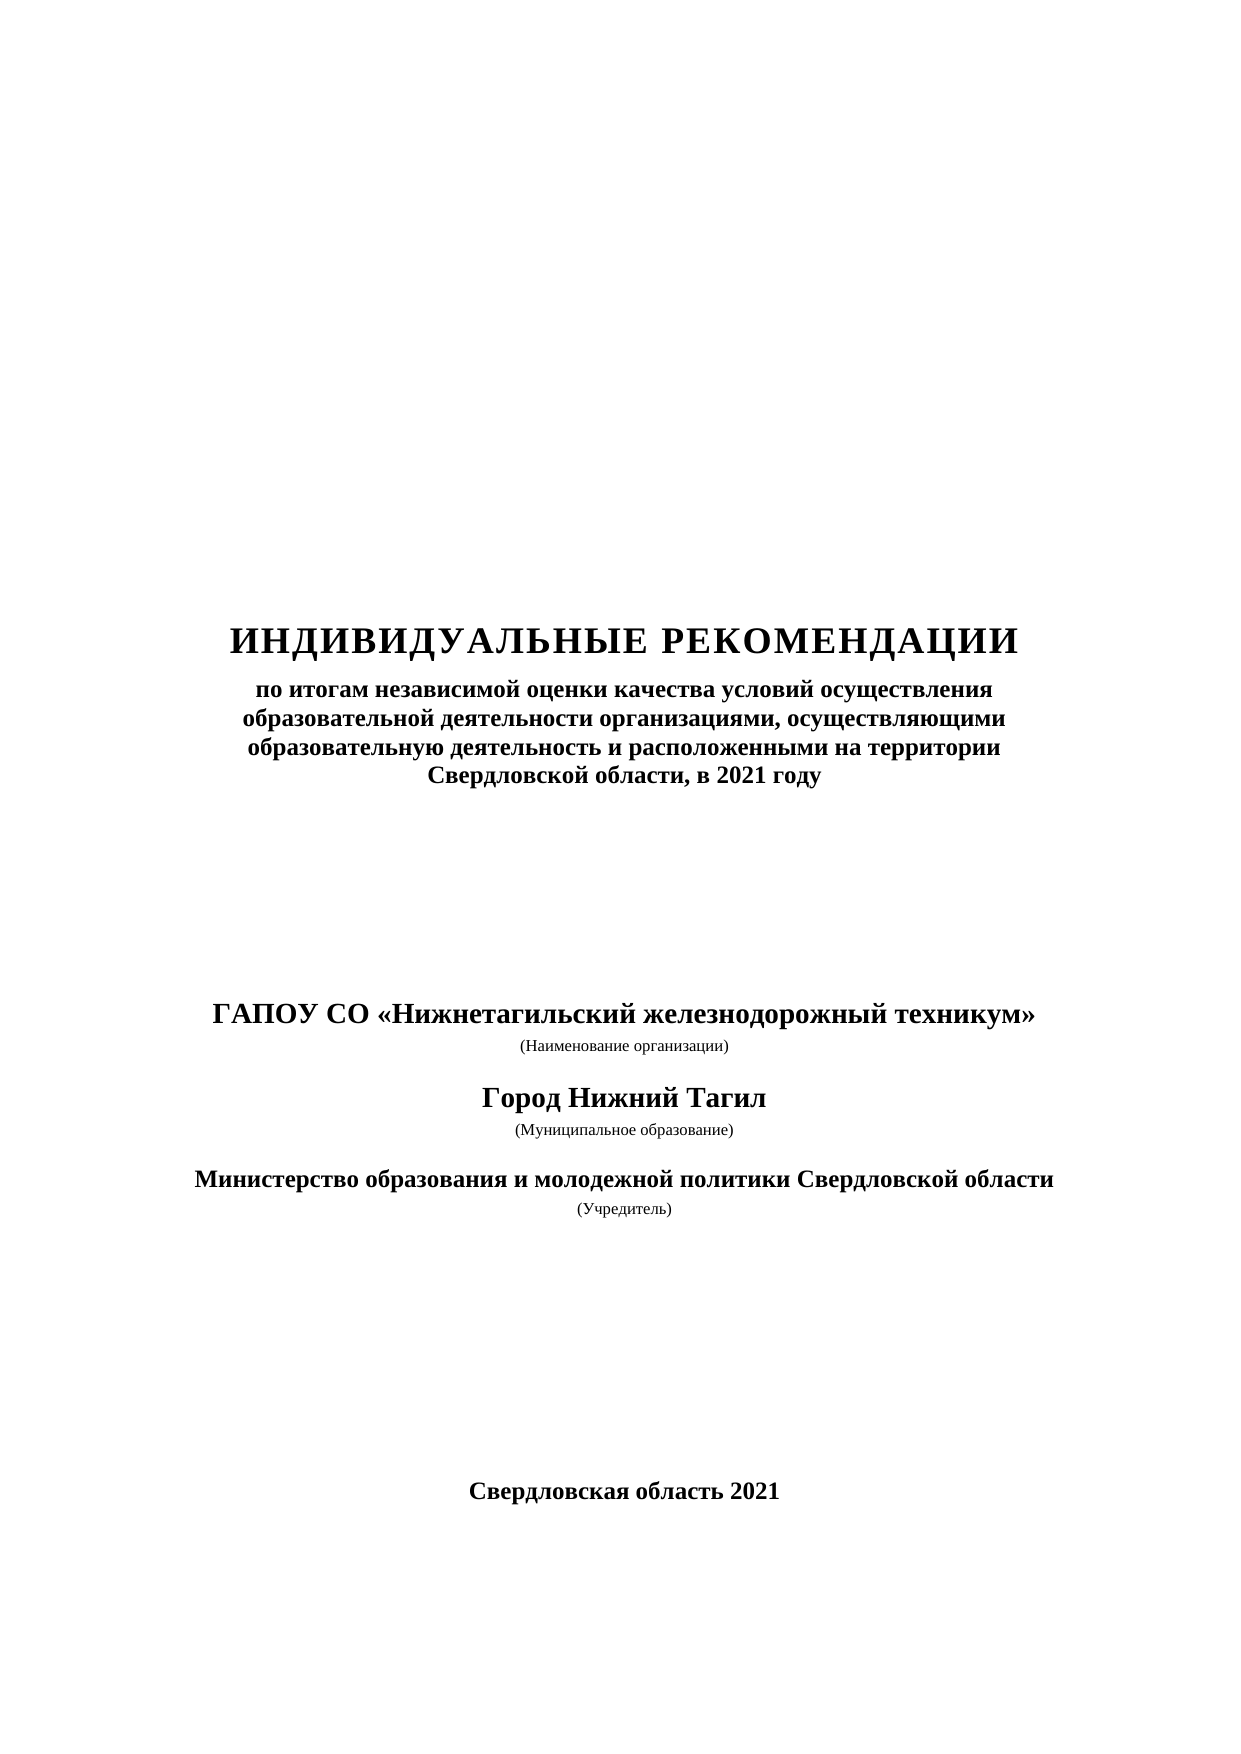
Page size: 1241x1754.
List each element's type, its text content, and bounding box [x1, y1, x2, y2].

text (Наименование организации) [177, 1036, 1071, 1055]
text ГАПОУ СО «Нижнетагильский железнодорожный техникум» [177, 996, 1071, 1030]
text (Учредитель) [177, 1199, 1071, 1218]
text Свердловская область 2021 [177, 1476, 1071, 1505]
text Город Нижний Тагил [177, 1080, 1071, 1114]
text Министерство образования и молодежной политики Свердловской области [177, 1164, 1071, 1193]
text по итогам независимой оценки качества условий осуществления образовательной деятельности организациями, осуществляющими образовательную деятельность и расположенными на территории Свердловской области, в 2021 году [177, 674, 1071, 789]
text (Муниципальное образование) [177, 1120, 1071, 1139]
text ИНДИВИДУАЛЬНЫЕ РЕКОМЕНДАЦИИ [177, 619, 1071, 662]
